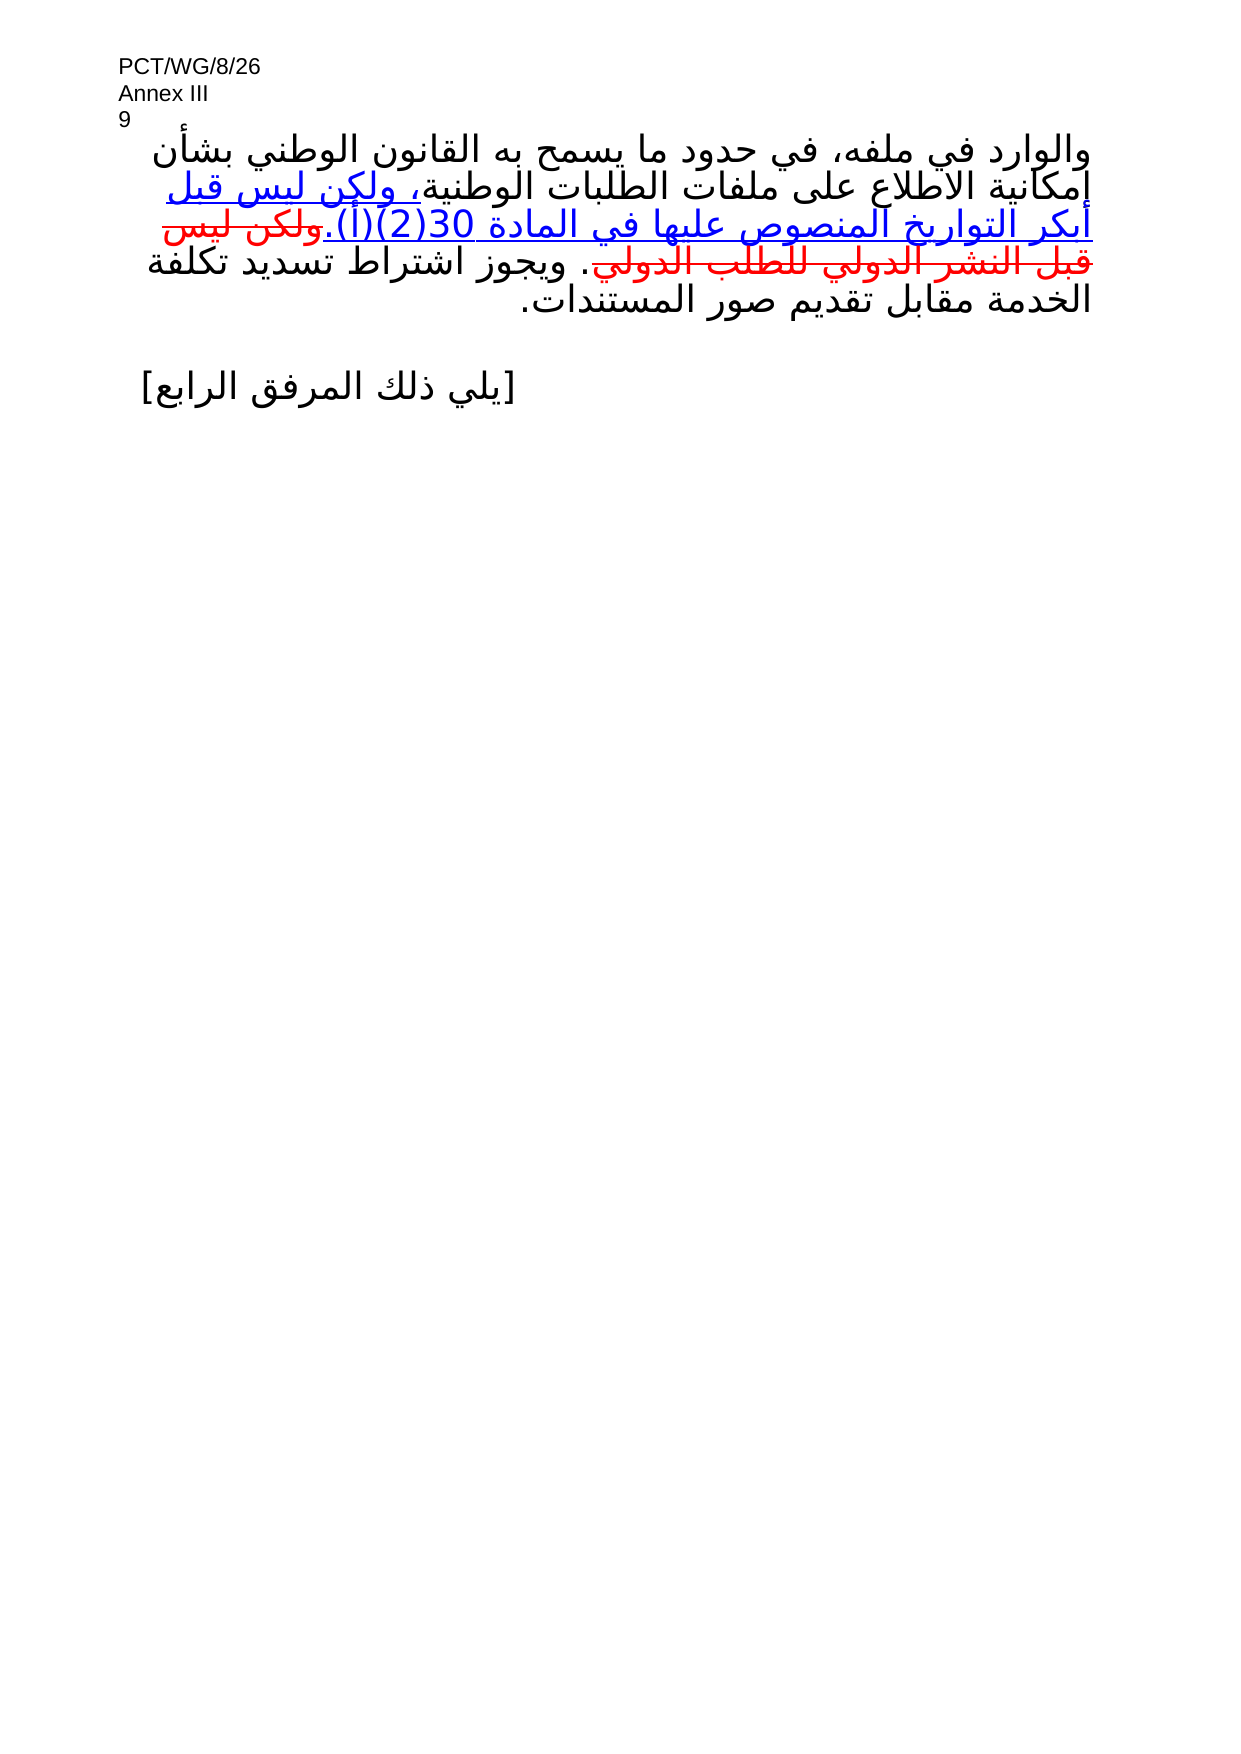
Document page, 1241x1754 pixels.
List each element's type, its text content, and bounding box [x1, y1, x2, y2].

text [يلي ذلك المرفق الرابع] [306, 370, 516, 407]
text [يلي ذلك المرفق الرابع] [203, 370, 346, 407]
text [يلي ذلك المرفق الرابع] [118, 370, 221, 407]
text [118, 132, 1092, 320]
